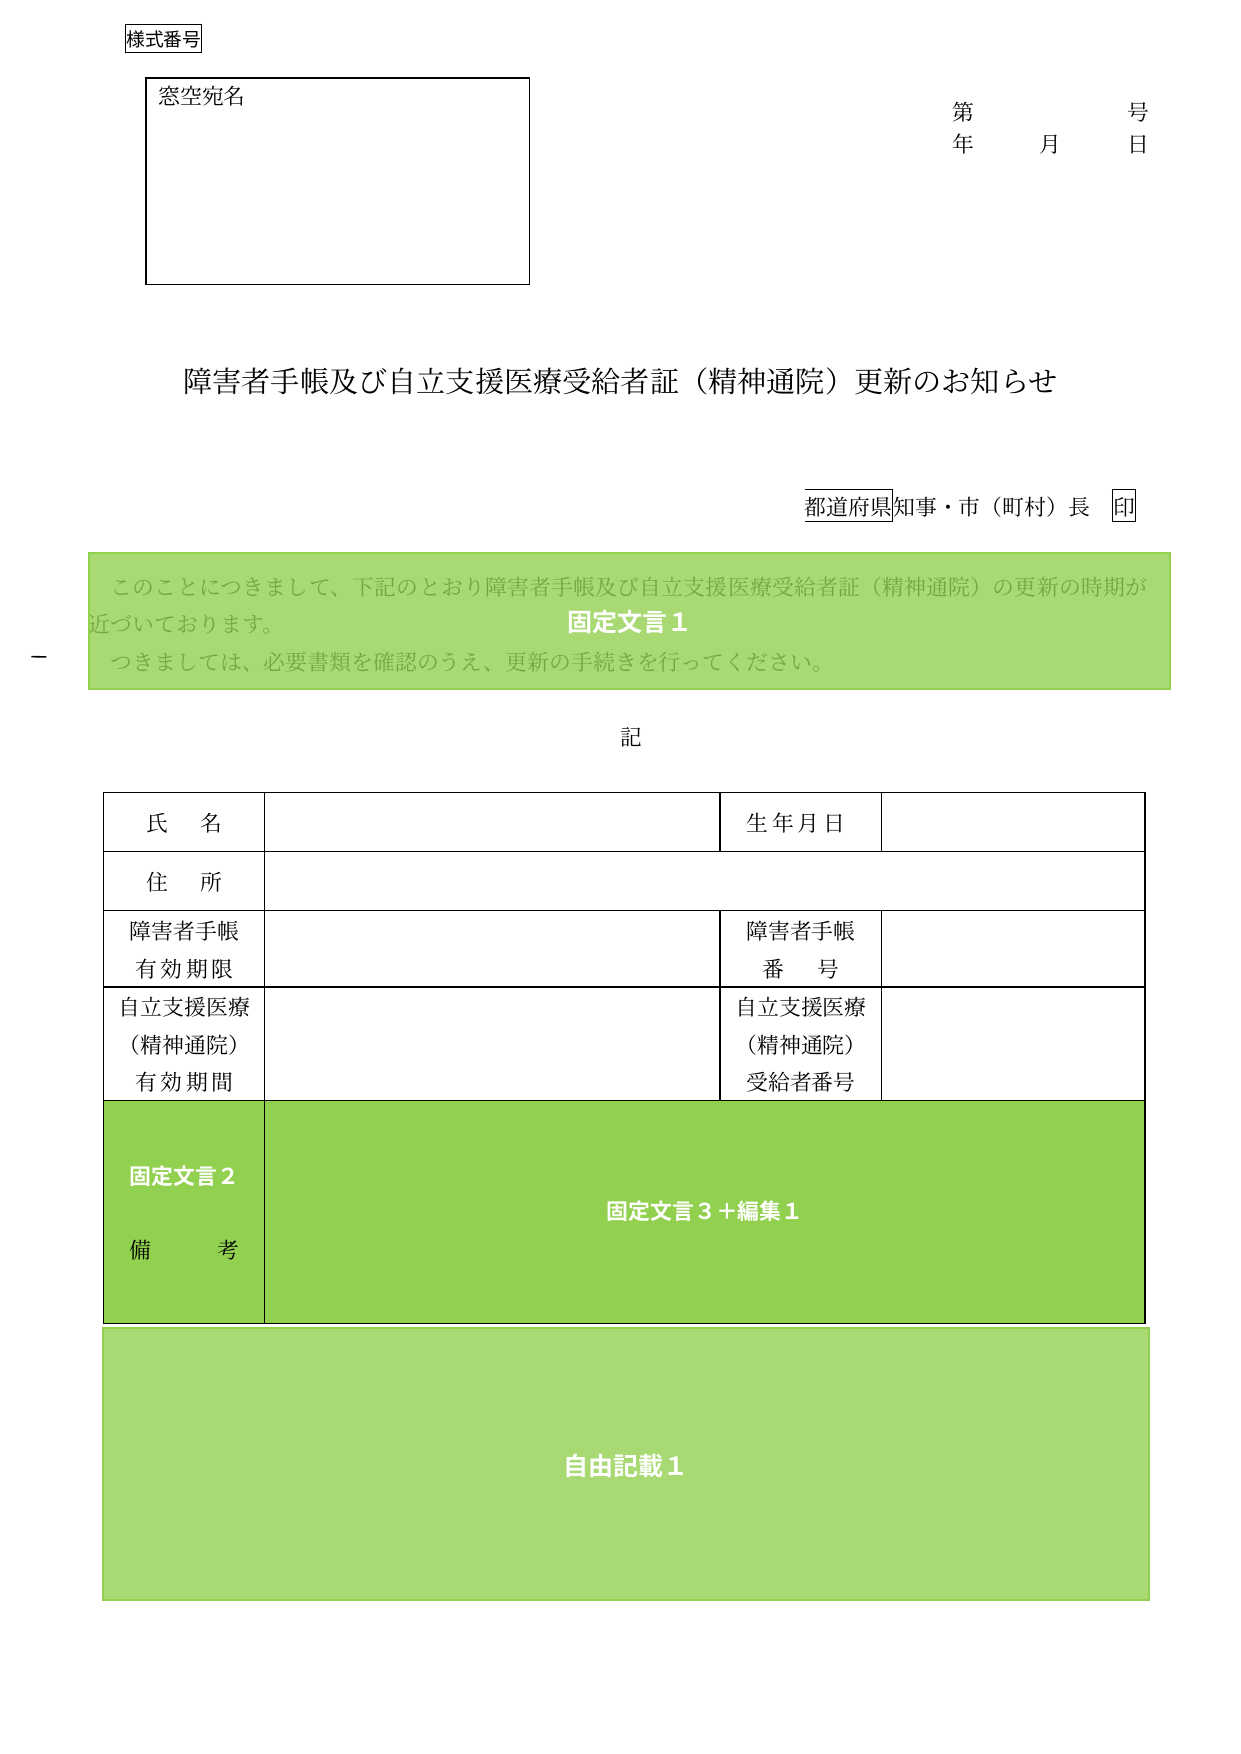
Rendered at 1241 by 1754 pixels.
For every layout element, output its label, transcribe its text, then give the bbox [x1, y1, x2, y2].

table_cell 障害者手帳 番号 [721, 911, 881, 986]
table_cell [882, 988, 1144, 1100]
text 障害者手帳及び自立支援医療受給者証（精神通院）更新のお知らせ [89, 342, 1152, 417]
table_cell 固定文言３＋編集１ [265, 1101, 1144, 1323]
table_cell [265, 852, 1144, 910]
table_cell [265, 988, 719, 1100]
table_cell [265, 911, 719, 986]
table_cell [882, 911, 1144, 986]
text 記 [89, 717, 1152, 755]
table_cell 自立支援医療（精神通院） 有効期間 [104, 988, 264, 1100]
table_header [882, 793, 1144, 851]
table_header [265, 793, 719, 851]
table_header 氏名 [104, 793, 264, 851]
table_header 生年月日 [721, 793, 881, 851]
table_cell 障害者手帳 有効期限 [104, 911, 264, 986]
table_cell 住所 [104, 852, 264, 910]
table_cell 自立支援医療（精神通院） 受給者番号 [721, 988, 881, 1100]
table_cell 固定文言２ 備 考 [104, 1101, 264, 1323]
